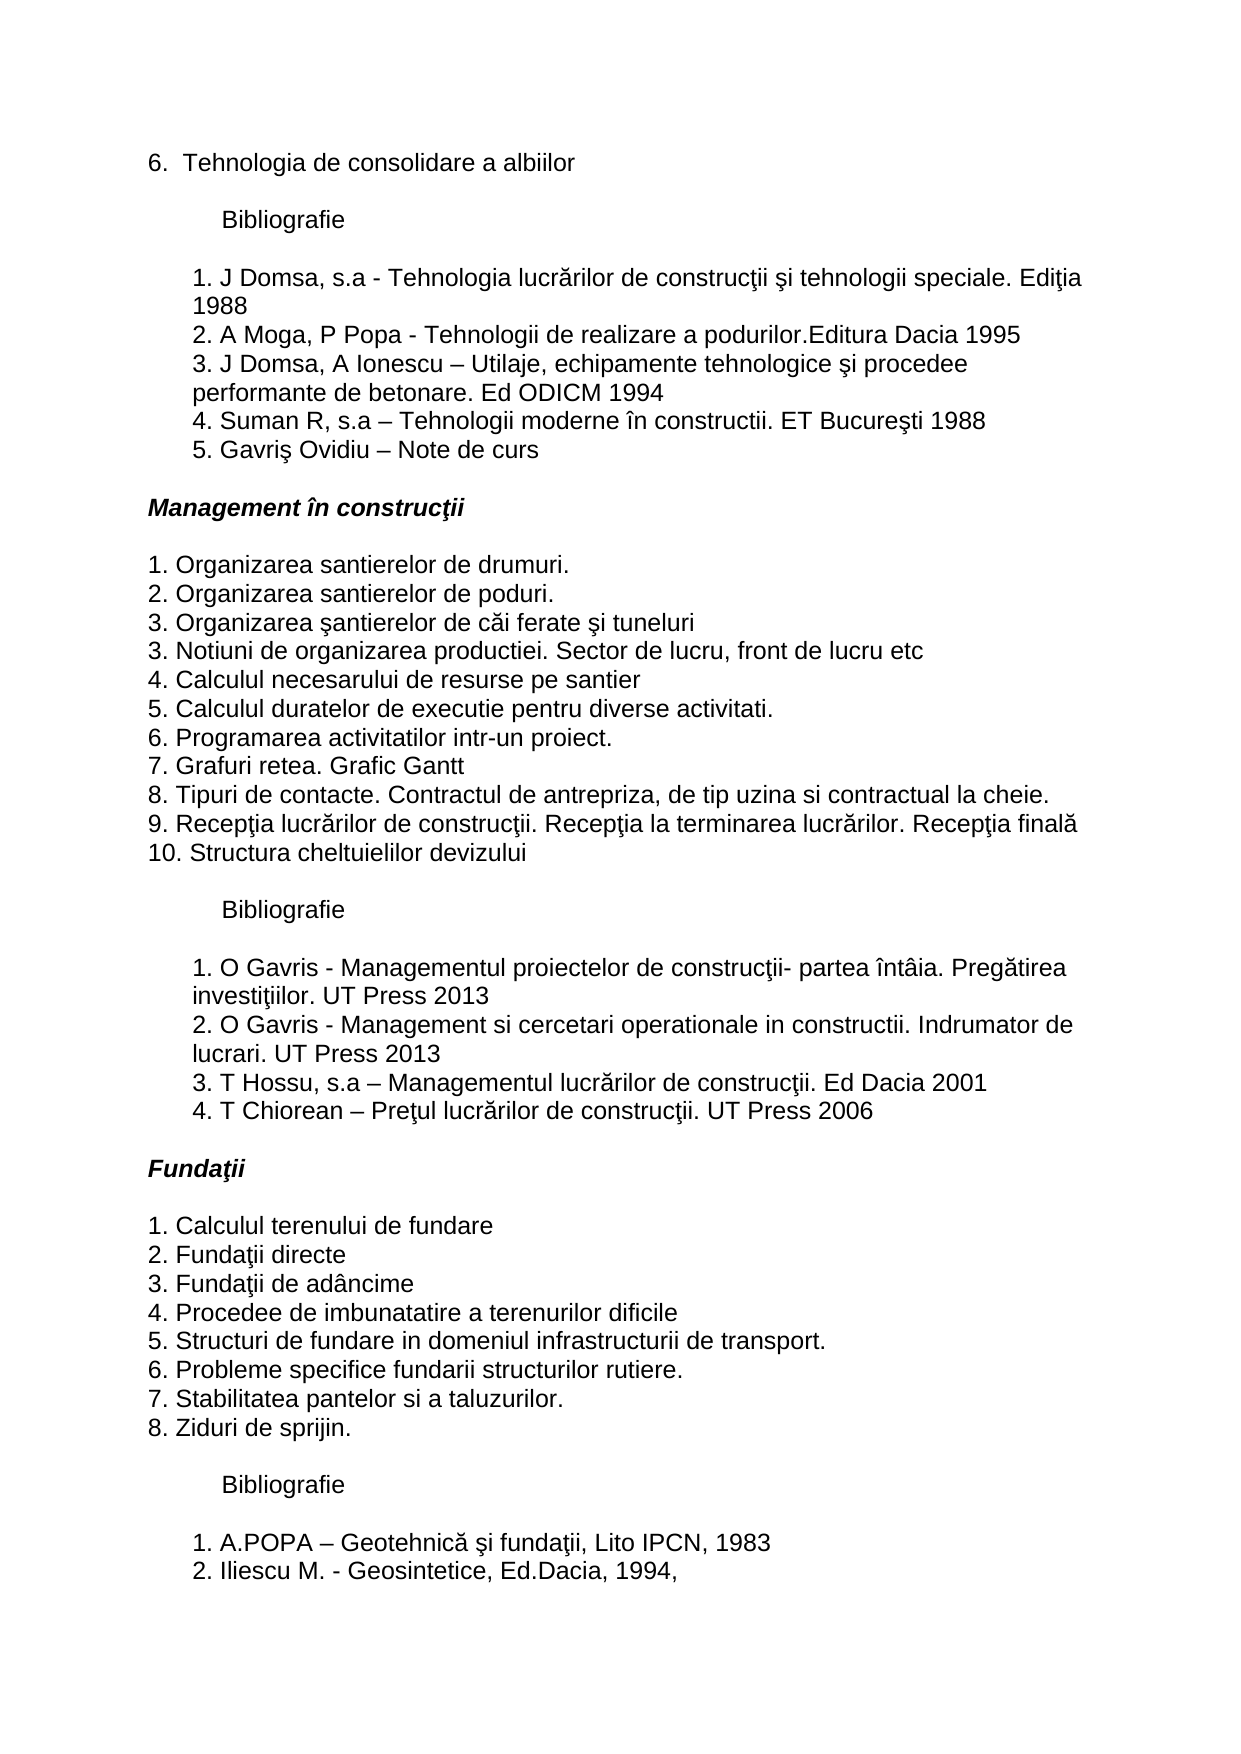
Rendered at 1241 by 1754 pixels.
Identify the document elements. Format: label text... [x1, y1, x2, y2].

text 9. Recepţia lucrărilor de construcţii. Recepţia la terminarea lucrărilor. Recepţia finală [148, 809, 1093, 838]
text 2. Fundaţii directe [148, 1240, 1093, 1269]
text Management în construcţii [148, 493, 1093, 521]
text Fundaţii [148, 1154, 1093, 1183]
text 2. O Gavris - Management si cercetari operationale in constructii. Indrumator de lucrari. UT Press 2013 [192, 1010, 1093, 1068]
text 3. Notiuni de organizarea productiei. Sector de lucru, front de lucru etc [148, 636, 1093, 665]
text 6. Probleme specifice fundarii structurilor rutiere. [148, 1355, 1093, 1384]
text 2. Iliescu M. - Geosintetice, Ed.Dacia, 1994, [192, 1556, 1093, 1585]
text 2. Organizarea santierelor de poduri. [148, 579, 1093, 608]
text 4. Suman R, s.a – Tehnologii moderne în constructii. ET Bucureşti 1988 [192, 406, 1093, 435]
text 8. Ziduri de sprijin. [148, 1413, 1093, 1441]
text Bibliografie [148, 895, 1093, 924]
text 1. Organizarea santierelor de drumuri. [148, 550, 1093, 579]
text 10. Structura cheltuielilor devizului [148, 838, 1093, 866]
text 5. Calculul duratelor de executie pentru diverse activitati. [148, 694, 1093, 723]
text 3. T Hossu, s.a – Managementul lucrărilor de construcţii. Ed Dacia 2001 [192, 1068, 1093, 1096]
text 7. Stabilitatea pantelor si a taluzurilor. [148, 1384, 1093, 1413]
text 4. Procedee de imbunatatire a terenurilor dificile [148, 1298, 1093, 1326]
text 1. J Domsa, s.a - Tehnologia lucrărilor de construcţii şi tehnologii speciale. Ediţia 1988 [192, 263, 1093, 320]
text Bibliografie [148, 205, 1093, 234]
text 3. J Domsa, A Ionescu – Utilaje, echipamente tehnologice şi procedee performante de betonare. Ed ODICM 1994 [192, 349, 1093, 406]
text 6. Tehnologia de consolidare a albiilor [148, 148, 1093, 176]
text 4. Calculul necesarului de resurse pe santier [148, 665, 1093, 694]
text 4. T Chiorean – Preţul lucrărilor de construcţii. UT Press 2006 [192, 1096, 1093, 1125]
text Bibliografie [148, 1470, 1093, 1499]
text 1. Calculul terenului de fundare [148, 1211, 1093, 1240]
text 5. Structuri de fundare in domeniul infrastructurii de transport. [148, 1326, 1093, 1355]
text 1. A.POPA – Geotehnică şi fundaţii, Lito IPCN, 1983 [192, 1528, 1093, 1556]
text 5. Gavriş Ovidiu – Note de curs [192, 435, 1093, 464]
text 1. O Gavris - Managementul proiectelor de construcţii- partea întâia. Pregătirea investiţiilor. UT Press 2013 [192, 953, 1093, 1010]
text 8. Tipuri de contacte. Contractul de antrepriza, de tip uzina si contractual la cheie. [148, 780, 1093, 809]
text 2. A Moga, P Popa - Tehnologii de realizare a podurilor.Editura Dacia 1995 [192, 320, 1093, 349]
text 7. Grafuri retea. Grafic Gantt [148, 751, 1093, 780]
text 3. Organizarea şantierelor de căi ferate şi tuneluri [148, 608, 1093, 636]
text 3. Fundaţii de adâncime [148, 1269, 1093, 1298]
text 6. Programarea activitatilor intr-un proiect. [148, 723, 1093, 751]
